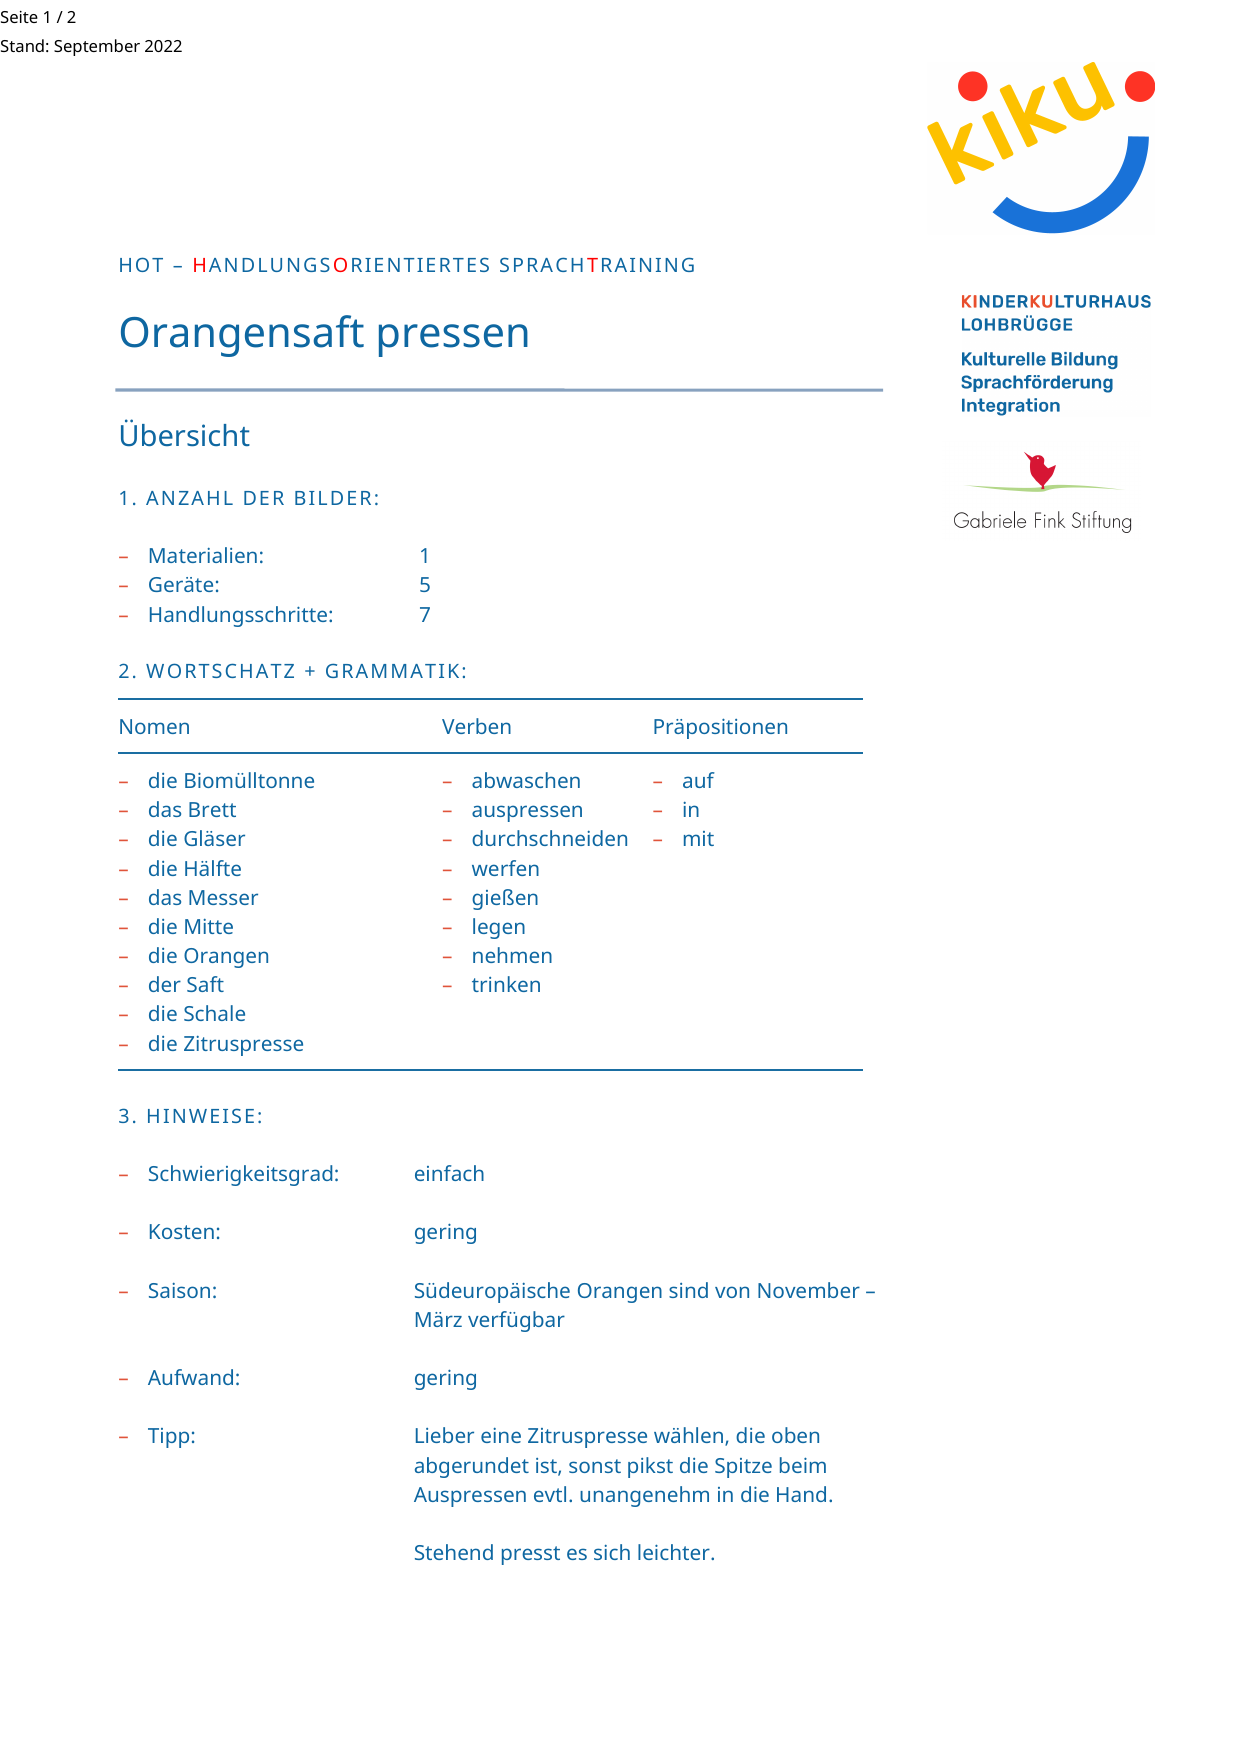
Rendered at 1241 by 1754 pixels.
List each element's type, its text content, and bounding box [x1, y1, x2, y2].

table_cell auf in mit [652, 754, 863, 1068]
text Aufwand: gering [118, 1362, 886, 1391]
text Handlungsschritte: 7 [118, 599, 886, 628]
table_header Nomen [118, 700, 442, 752]
text Tipp: Lieber eine Zitruspresse wählen, die oben [118, 1421, 886, 1450]
table_cell abwaschen auspressen durchschneiden werfen gießen legen nehmen trinken [442, 754, 652, 1068]
list Stehend presst es sich leichter. [148, 1537, 886, 1566]
text 2. Wortschatz + Grammatik: [118, 657, 886, 684]
text Schwierigkeitsgrad: einfach [118, 1158, 886, 1187]
text Kosten: gering [118, 1216, 886, 1246]
text 1. Anzahl der Bilder: [118, 482, 886, 511]
text 3. hinweise: [118, 1100, 886, 1129]
table_cell die Biomülltonne das Brett die Gläser die Hälfte das Messer die Mitte die Orangen der Saft die Schale die Zitruspresse [118, 754, 442, 1068]
subtitle Übersicht [118, 419, 886, 453]
text Materialien: 1 [118, 540, 886, 569]
table_header Verben [442, 700, 652, 752]
table_header Präpositionen [652, 700, 863, 752]
list abgerundet ist, sonst pikst die Spitze beim Auspressen evtl. unangenehm in die Hand. [148, 1450, 886, 1508]
text Saison: Südeuropäische Orangen sind von November – [118, 1275, 886, 1304]
text Geräte: 5 [118, 569, 886, 599]
list März verfügbar [340, 1304, 886, 1333]
picture [927, 62, 1155, 235]
picture [961, 295, 1151, 417]
